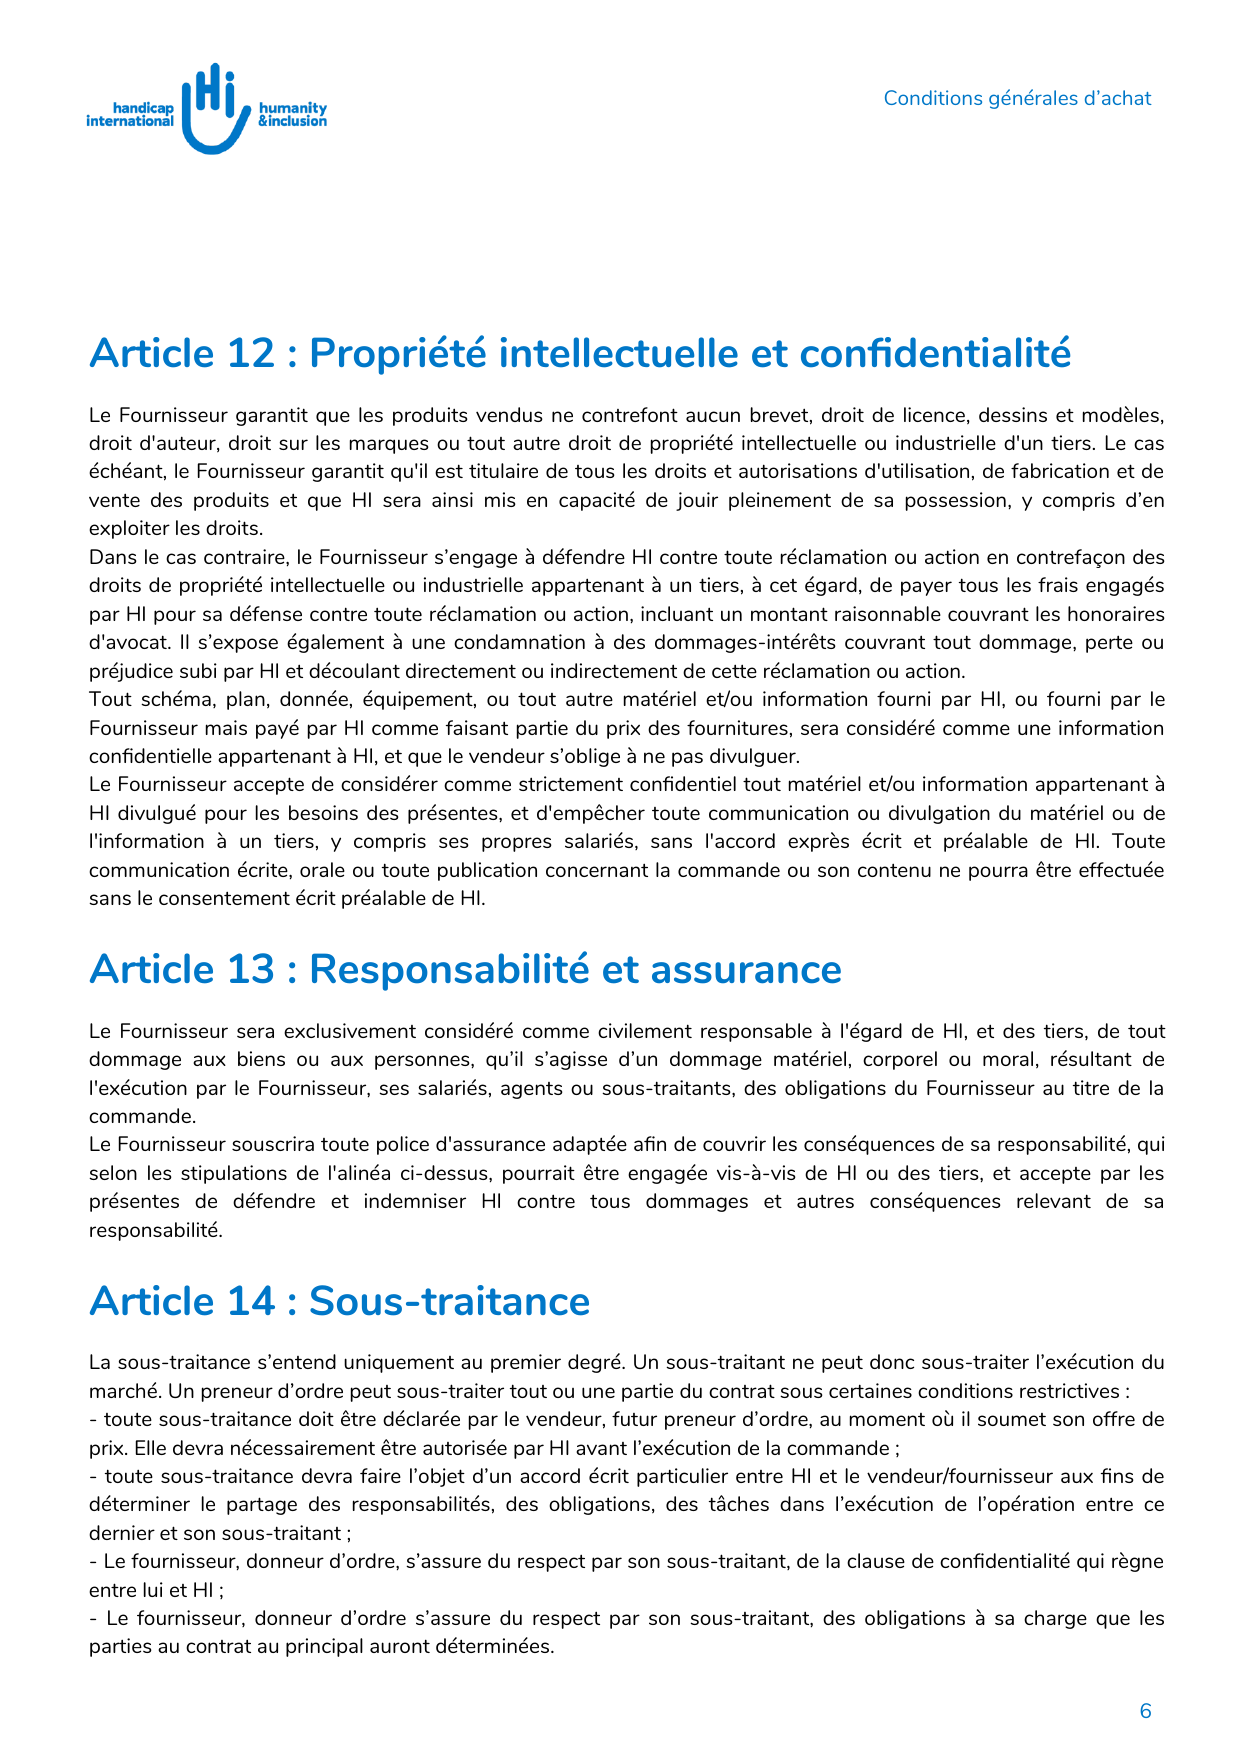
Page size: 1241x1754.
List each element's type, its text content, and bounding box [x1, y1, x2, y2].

text - toute sous-traitance devra faire l’objet d’un accord écrit particulier entre HI et le vendeur/fournisseur aux fins de déterminer le partage des responsabilités, des obligations, des tâches dans l’exécution de l’opération entre ce dernier et son sous-traitant ; [89, 1462, 1167, 1548]
text Le Fournisseur garantit que les produits vendus ne contrefont aucun brevet, droit de licence, dessins et modèles, droit d'auteur, droit sur les marques ou tout autre droit de propriété intellectuelle ou industrielle d'un tiers. Le cas échéant, le Fournisseur garantit qu'il est titulaire de tous les droits et autorisations d'utilisation, de fabrication et de vente des produits et que HI sera ainsi mis en capacité de jouir pleinement de sa possession, y compris d’en exploiter les droits. [89, 401, 1167, 543]
text - Le fournisseur, donneur d’ordre, s’assure du respect par son sous-traitant, de la clause de confidentialité qui règne entre lui et HI ; [89, 1548, 1167, 1604]
text Tout schéma, plan, donnée, équipement, ou tout autre matériel et/ou information fourni par HI, ou fourni par le Fournisseur mais payé par HI comme faisant partie du prix des fournitures, sera considéré comme une information confidentielle appartenant à HI, et que le vendeur s’oblige à ne pas divulguer. [89, 685, 1167, 771]
subtitle Article 12 : Propriété intellectuelle et confidentialité [89, 325, 1167, 382]
subtitle Article 14 : Sous-traitance [89, 1273, 1167, 1330]
picture [78, 55, 334, 163]
text Le Fournisseur accepte de considérer comme strictement confidentiel tout matériel et/ou information appartenant à HI divulgué pour les besoins des présentes, et d'empêcher toute communication ou divulgation du matériel ou de l'information à un tiers, y compris ses propres salariés, sans l'accord exprès écrit et préalable de HI. Toute communication écrite, orale ou toute publication concernant la commande ou son contenu ne pourra être effectuée sans le consentement écrit préalable de HI. [89, 771, 1167, 913]
text La sous-traitance s’entend uniquement au premier degré. Un sous-traitant ne peut donc sous-traiter l’exécution du marché. Un preneur d’ordre peut sous-traiter tout ou une partie du contrat sous certaines conditions restrictives : [89, 1348, 1167, 1405]
text Le Fournisseur sera exclusivement considéré comme civilement responsable à l'égard de HI, et des tiers, de tout dommage aux biens ou aux personnes, qu’il s’agisse d’un dommage matériel, corporel ou moral, résultant de l'exécution par le Fournisseur, ses salariés, agents ou sous-traitants, des obligations du Fournisseur au titre de la commande. [89, 1017, 1167, 1131]
text - toute sous-traitance doit être déclarée par le vendeur, futur preneur d’ordre, au moment où il soumet son offre de prix. Elle devra nécessairement être autorisée par HI avant l’exécution de la commande ; [89, 1405, 1167, 1462]
subtitle Article 13 : Responsabilité et assurance [89, 941, 1167, 998]
text - Le fournisseur, donneur d’ordre s’assure du respect par son sous-traitant, des obligations à sa charge que les parties au contrat au principal auront déterminées. [89, 1604, 1167, 1661]
text Dans le cas contraire, le Fournisseur s’engage à défendre HI contre toute réclamation ou action en contrefaçon des droits de propriété intellectuelle ou industrielle appartenant à un tiers, à cet égard, de payer tous les frais engagés par HI pour sa défense contre toute réclamation ou action, incluant un montant raisonnable couvrant les honoraires d'avocat. Il s’expose également à une condamnation à des dommages-intérêts couvrant tout dommage, perte ou préjudice subi par HI et découlant directement ou indirectement de cette réclamation ou action. [89, 543, 1167, 685]
text Le Fournisseur souscrira toute police d'assurance adaptée afin de couvrir les conséquences de sa responsabilité, qui selon les stipulations de l'alinéa ci-dessus, pourrait être engagée vis-à-vis de HI ou des tiers, et accepte par les présentes de défendre et indemniser HI contre tous dommages et autres conséquences relevant de sa responsabilité. [89, 1131, 1167, 1244]
